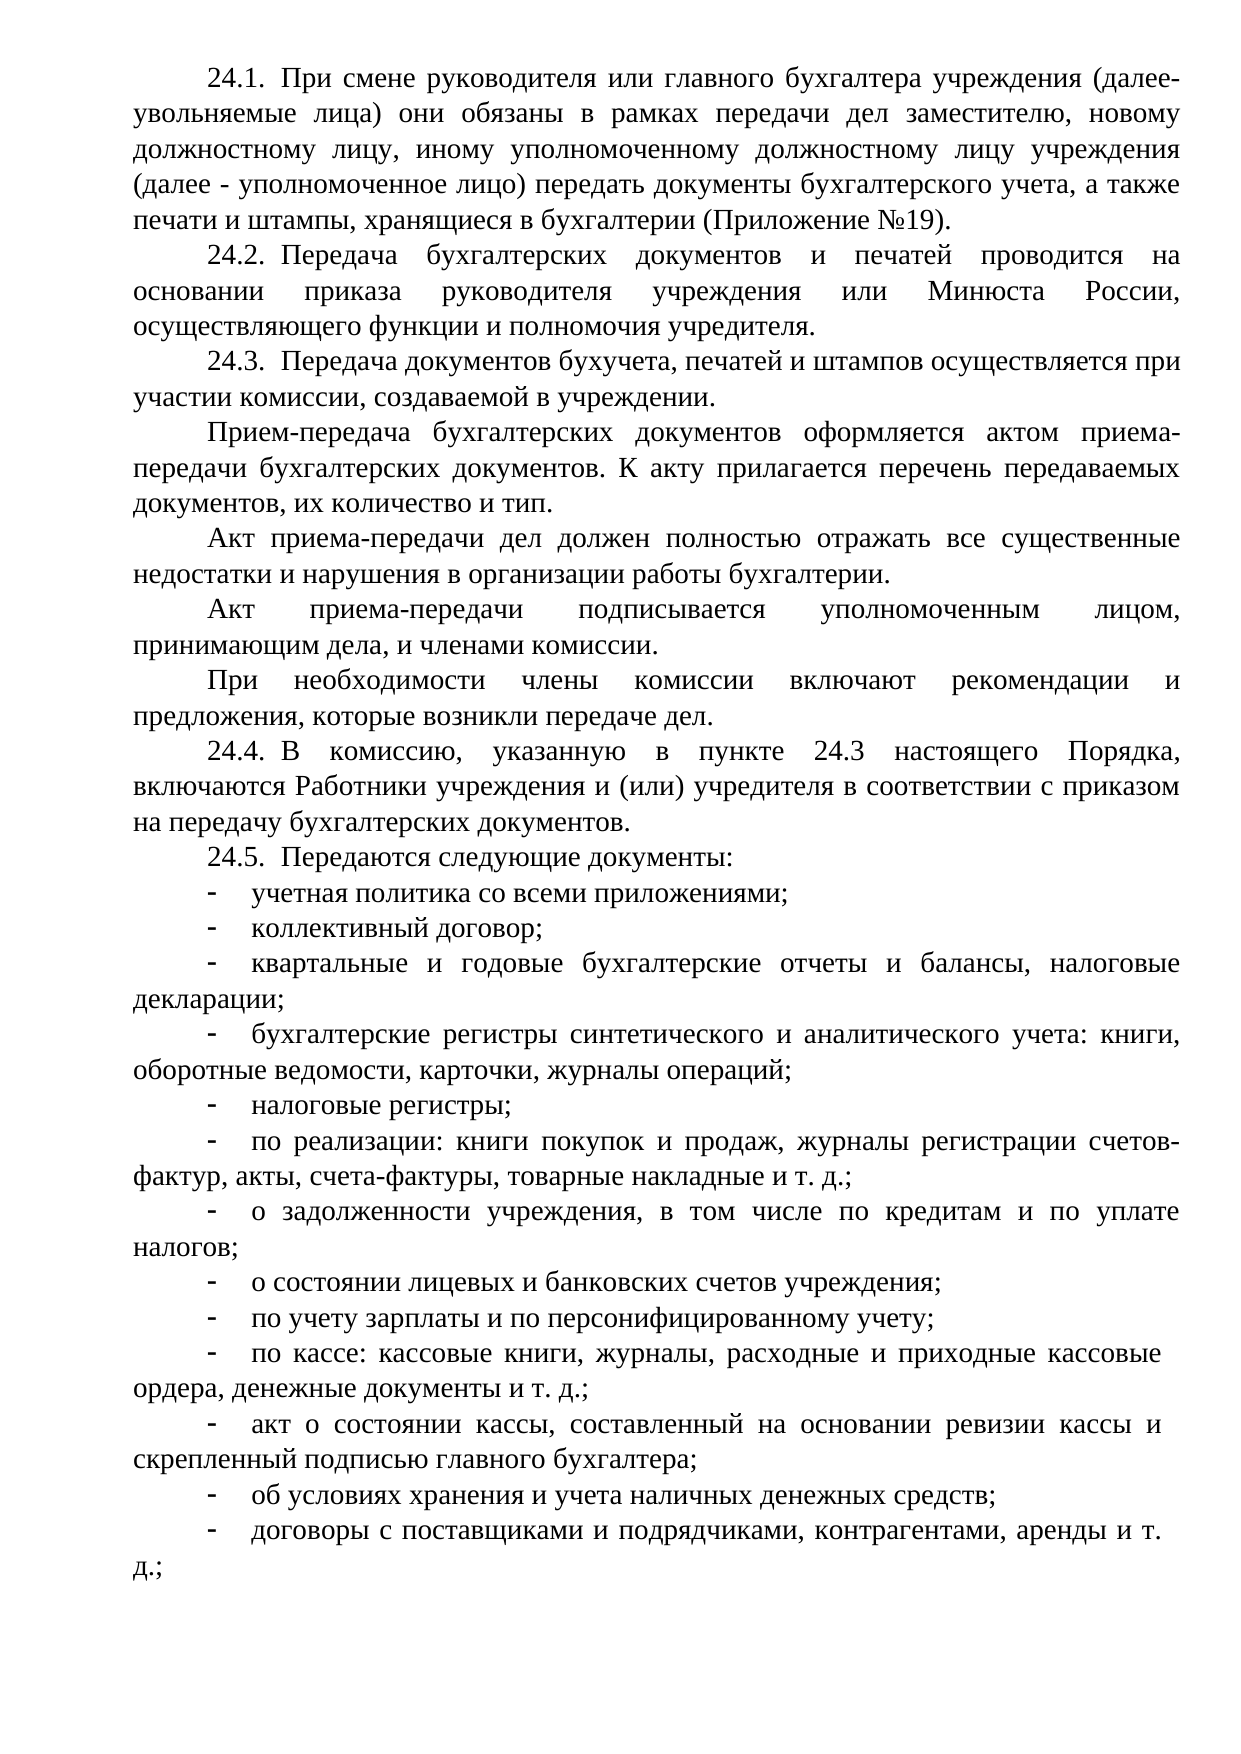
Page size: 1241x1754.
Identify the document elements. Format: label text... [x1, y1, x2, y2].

list налоговые регистры; [133, 1086, 1181, 1122]
list Передаются следующие документы: [133, 838, 1181, 874]
text Акт приема-передачи подписывается уполномоченным лицом, принимающим дела, и членами комиссии. [133, 590, 1181, 661]
text При необходимости члены комиссии включают рекомендации и предложения, которые возникли передаче дел. [133, 661, 1181, 732]
list об условиях хранения и учета наличных денежных средств; [133, 1476, 1162, 1511]
list Передача бухгалтерских документов и печатей проводится на основании приказа руководителя учреждения или Минюста России, осуществляющего функции и полномочия учредителя. [133, 236, 1181, 342]
list по реализации: книги покупок и продаж, журналы регистрации счетов-фактур, акты, счета-фактуры, товарные накладные и т. д.; [133, 1122, 1181, 1192]
list о задолженности учреждения, в том числе по кредитам и по уплате налогов; [133, 1192, 1181, 1263]
list по кассе: кассовые книги, журналы, расходные и приходные кассовые ордера, денежные документы и т. д.; [133, 1334, 1162, 1405]
list по учету зарплаты и по персонифицированному учету; [133, 1299, 1181, 1334]
text Акт приема-передачи дел должен полностью отражать все существенные недостатки и нарушения в организации работы бухгалтерии. [133, 519, 1181, 590]
list учетная политика со всеми приложениями; [133, 874, 1181, 909]
list бухгалтерские регистры синтетического и аналитического учета: книги, оборотные ведомости, карточки, журналы операций; [133, 1015, 1181, 1086]
list При смене руководителя или главного бухгалтера учреждения (далее- увольняемые лица) они обязаны в рамках передачи дел заместителю, новому должностному лицу, иному уполномоченному должностному лицу учреждения (далее - уполномоченное лицо) передать документы бухгалтерского учета, а также печати и штампы, хранящиеся в бухгалтерии (Приложение №19). [133, 59, 1181, 236]
list квартальные и годовые бухгалтерские отчеты и балансы, налоговые декларации; [133, 944, 1181, 1015]
list коллективный договор; [133, 909, 1181, 944]
list договоры с поставщиками и подрядчиками, контрагентами, аренды и т. д.; [133, 1511, 1162, 1582]
list Передача документов бухучета, печатей и штампов осуществляется при участии комиссии, создаваемой в учреждении. [133, 342, 1181, 413]
list акт о состоянии кассы, составленный на основании ревизии кассы и скрепленный подписью главного бухгалтера; [133, 1405, 1162, 1476]
list В комиссию, указанную в пункте 24.3 настоящего Порядка, включаются Работники учреждения и (или) учредителя в соответствии с приказом на передачу бухгалтерских документов. [133, 732, 1181, 838]
text Прием-передача бухгалтерских документов оформляется актом приема-передачи бухгалтерских документов. К акту прилагается перечень передаваемых документов, их количество и тип. [133, 413, 1181, 519]
list о состоянии лицевых и банковских счетов учреждения; [133, 1263, 1181, 1299]
